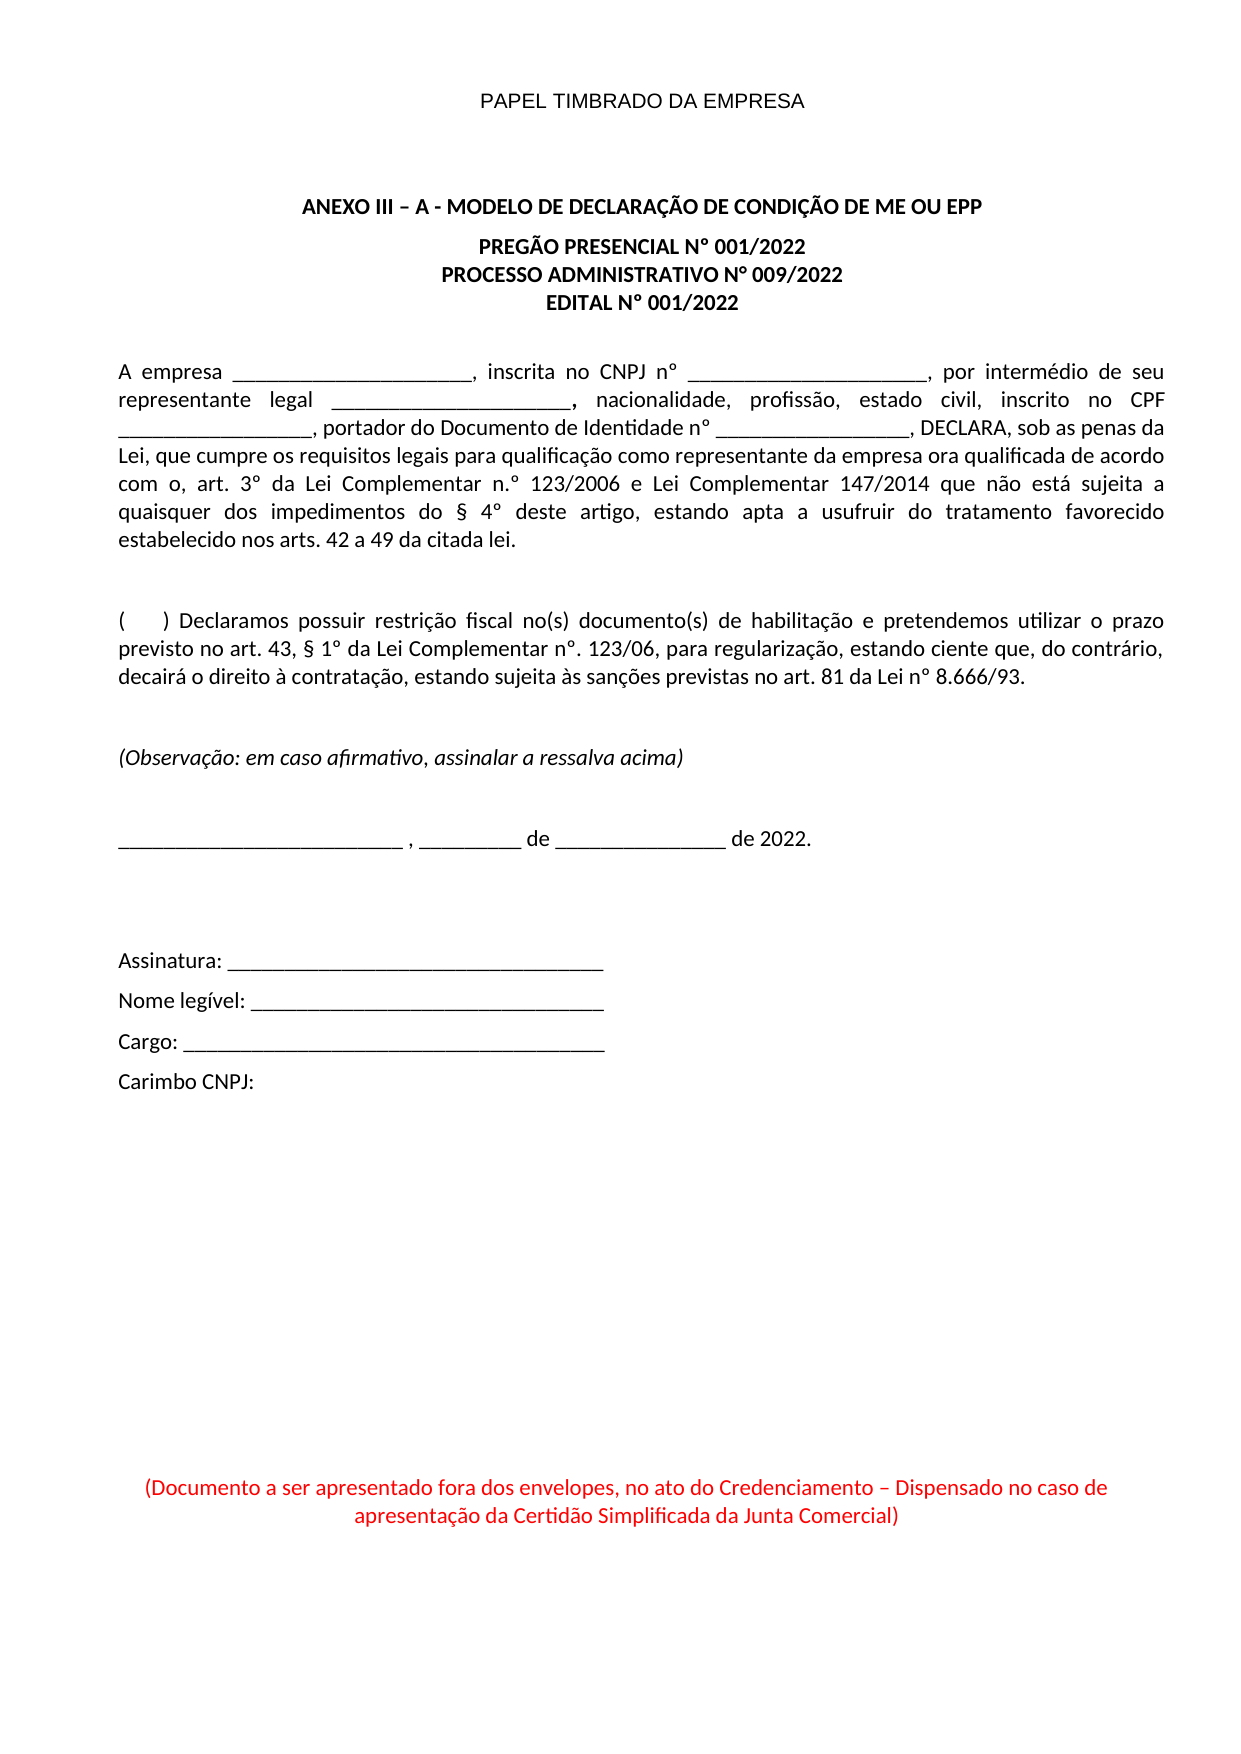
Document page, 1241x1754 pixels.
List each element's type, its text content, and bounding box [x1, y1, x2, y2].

text PROCESSO ADMINISTRATIVO N° 009/2022 [118, 261, 1167, 288]
text Cargo: _____________________________________ [118, 1027, 1167, 1055]
text Assinatura: _________________________________ [118, 946, 1167, 974]
text ANEXO III – A - MODELO DE DECLARAÇÃO DE CONDIÇÃO DE ME OU EPP [118, 192, 1167, 220]
text _________________________ , _________ de _______________ de 2022. [118, 824, 1167, 852]
text EDITAL Nº 001/2022 [118, 288, 1167, 317]
text PREGÃO PRESENCIAL Nº 001/2022 [118, 232, 1167, 261]
text (Observação: em caso afirmativo, assinalar a ressalva acima) [118, 743, 1167, 771]
text Carimbo CNPJ: [118, 1067, 1167, 1096]
text Nome legível: _______________________________ [118, 986, 1167, 1014]
text (Documento a ser apresentado fora dos envelopes, no ato do Credenciamento – Dispensado no caso de apresentação da Certidão Simplificada da Junta Comercial) [118, 1473, 1135, 1529]
text ( ) Declaramos possuir restrição fiscal no(s) documento(s) de habilitação e pretendemos utilizar o prazo previsto no art. 43, § 1º da Lei Complementar nº. 123/06, para regularização, estando ciente que, do contrário, decairá o direito à contratação, estando sujeita às sanções previstas no art. 81 da Lei nº 8.666/93. [118, 606, 1167, 690]
text A empresa _____________________, inscrita no CNPJ nº _____________________, por intermédio de seu representante legal _____________________, nacionalidade, profissão, estado civil, inscrito no CPF _________________, portador do Documento de Identidade nº _________________, DECLARA, sob as penas da Lei, que cumpre os requisitos legais para qualificação como representante da empresa ora qualificada de acordo com o, art. 3º da Lei Complementar n.º 123/2006 e Lei Complementar 147/2014 que não está sujeita a quaisquer dos impedimentos do § 4º deste artigo, estando apta a usufruir do tratamento favorecido estabelecido nos arts. 42 a 49 da citada lei. [118, 357, 1167, 553]
